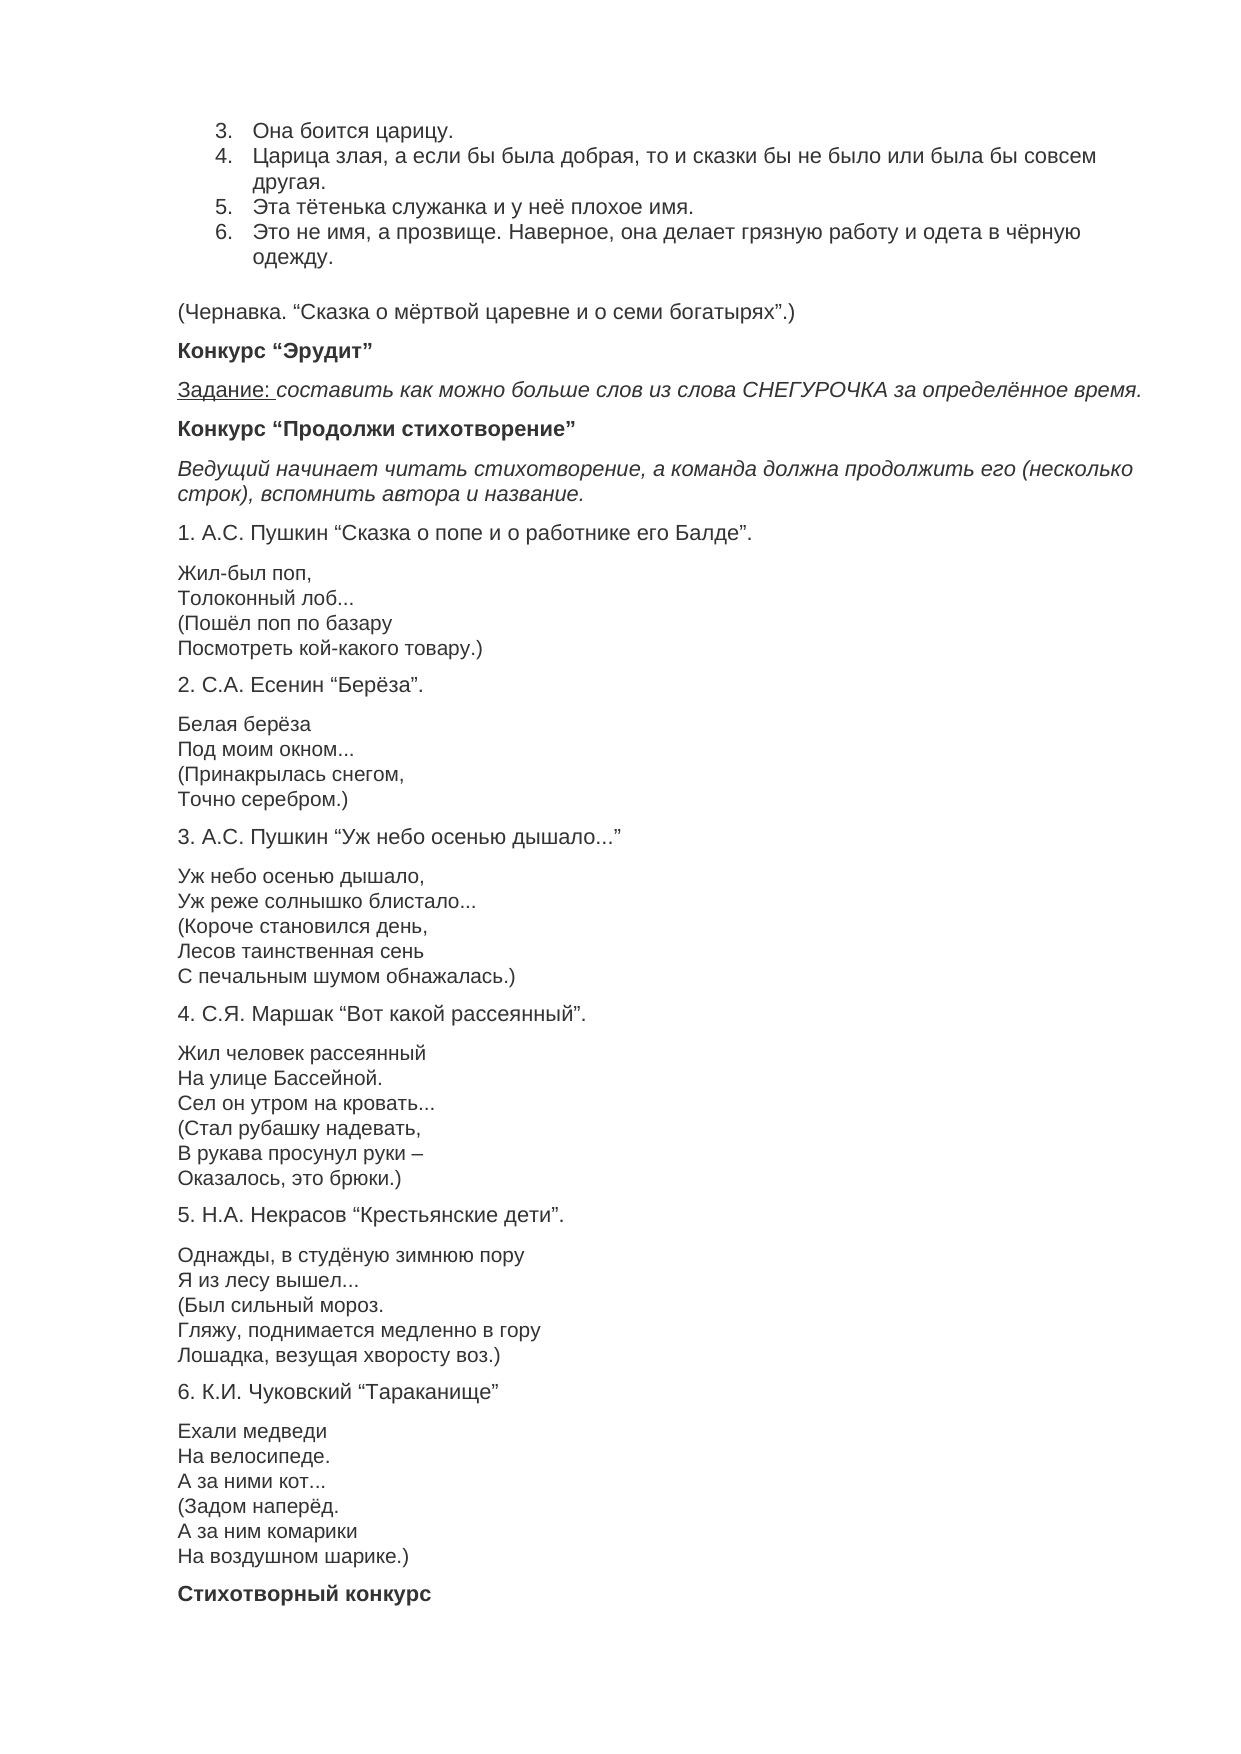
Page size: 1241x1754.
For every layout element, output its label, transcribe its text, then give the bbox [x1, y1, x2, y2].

text Белая берёза Под моим окном... (Принакрылась снегом, Точно серебром.) [177, 711, 1152, 811]
text Конкурс “Эрудит” [177, 338, 1152, 363]
text 3. А.С. Пушкин “Уж небо осенью дышало...” [177, 824, 1152, 849]
text 2. С.А. Есенин “Берёза”. [177, 672, 1152, 697]
text (Чернавка. “Сказка о мёртвой царевне и о семи богатырях”.) [177, 298, 1152, 324]
list Она боится царицу. [215, 118, 1152, 143]
list Это не имя, а прозвище. Наверное, она делает грязную работу и одета в чёрную одежду. [215, 219, 1152, 269]
text Конкурс “Продолжи стихотворение” [177, 416, 1152, 442]
text 6. К.И. Чуковский “Тараканище” [177, 1379, 1152, 1404]
text 1. А.С. Пушкин “Сказка о попе и о работнике его Балде”. [177, 520, 1152, 545]
list Эта тётенька служанка и у неё плохое имя. [215, 194, 1152, 219]
text Однажды, в студёную зимнюю пору Я из лесу вышел... (Был сильный мороз. Гляжу, поднимается медленно в гору Лошадка, везущая хворосту воз.) [177, 1241, 1152, 1366]
text Уж небо осенью дышало, Уж реже солнышко блистало... (Короче становился день, Лесов таинственная сень С печальным шумом обнажалась.) [177, 863, 1152, 988]
text Задание: составить как можно больше слов из слова СНЕГУРОЧКА за определённое время. [177, 377, 1152, 402]
text Жил-был поп, Толоконный лоб... (Пошёл поп по базару Посмотреть кой-какого товару.) [177, 559, 1152, 659]
text Ехали медведи На велосипеде. А за ними кот... (Задом наперёд. А за ним комарики На воздушном шарике.) [177, 1418, 1152, 1568]
list Царица злая, а если бы была добрая, то и сказки бы не было или была бы совсем другая. [215, 143, 1152, 194]
text Ведущий начинает читать стихотворение, а команда должна продолжить его (несколько строк), вспомнить автора и название. [177, 456, 1152, 506]
text Жил человек рассеянный На улице Бассейной. Сел он утром на кровать... (Стал рубашку надевать, В рукава просунул руки – Оказалось, это брюки.) [177, 1040, 1152, 1190]
text 4. С.Я. Маршак “Вот какой рассеянный”. [177, 1000, 1152, 1026]
text 5. Н.А. Некрасов “Крестьянские дети”. [177, 1202, 1152, 1227]
text Стихотворный конкурс [177, 1581, 1152, 1606]
